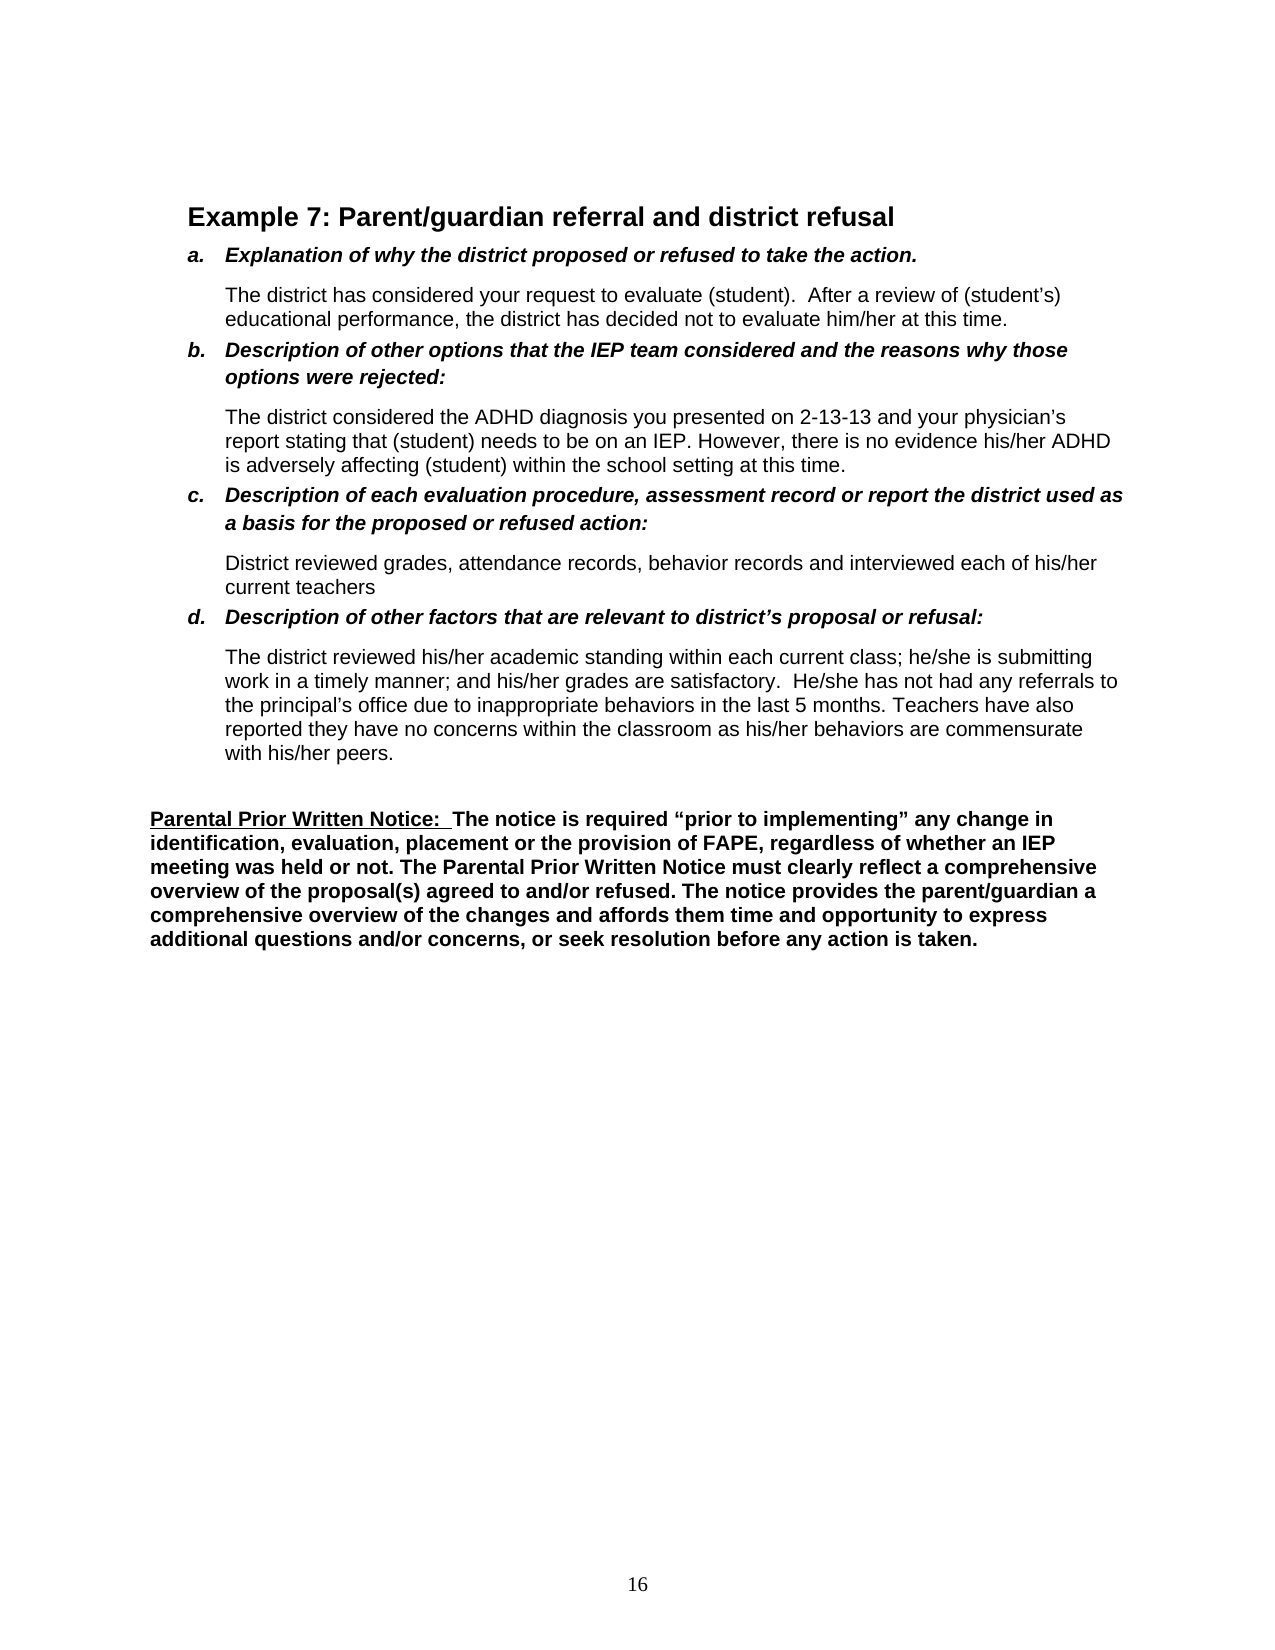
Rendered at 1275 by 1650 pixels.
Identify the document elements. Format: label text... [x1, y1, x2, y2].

list The district reviewed his/her academic standing within each current class; he/she is submitting work in a timely manner; and his/her grades are satisfactory. He/she has not had any referrals to the principal’s office due to inappropriate behaviors in the last 5 months. Teachers have also reported they have no concerns within the classroom as his/her behaviors are commensurate with his/her peers. [225, 645, 1125, 764]
list The district considered the ADHD diagnosis you presented on 2-13-13 and your physician’s report stating that (student) needs to be on an IEP. However, there is no evidence his/her ADHD is adversely affecting (student) within the school setting at this time. [225, 405, 1125, 477]
text Parental Prior Written Notice: The notice is required “prior to implementing” any change in identification, evaluation, placement or the provision of FAPE, regardless of whether an IEP meeting was held or not. The Parental Prior Written Notice must clearly reflect a comprehensive overview of the proposal(s) agreed to and/or refused. The notice provides the parent/guardian a comprehensive overview of the changes and affords them time and opportunity to express additional questions and/or concerns, or seek resolution before any action is taken. [150, 807, 1125, 951]
list Description of other factors that are relevant to district’s proposal or refusal: [187, 605, 1125, 629]
list Explanation of why the district proposed or refused to take the action. [187, 243, 1125, 267]
list Description of each evaluation procedure, assessment record or report the district used as a basis for the proposed or refused action: [187, 483, 1125, 534]
list Description of other options that the IEP team considered and the reasons why those options were rejected: [187, 337, 1125, 389]
subtitle Example 7: Parent/guardian referral and district refusal [187, 201, 1125, 232]
list District reviewed grades, attendance records, behavior records and interviewed each of his/her current teachers [225, 551, 1125, 598]
list The district has considered your request to evaluate (student). After a review of (student’s) educational performance, the district has decided not to evaluate him/her at this time. [225, 283, 1125, 331]
